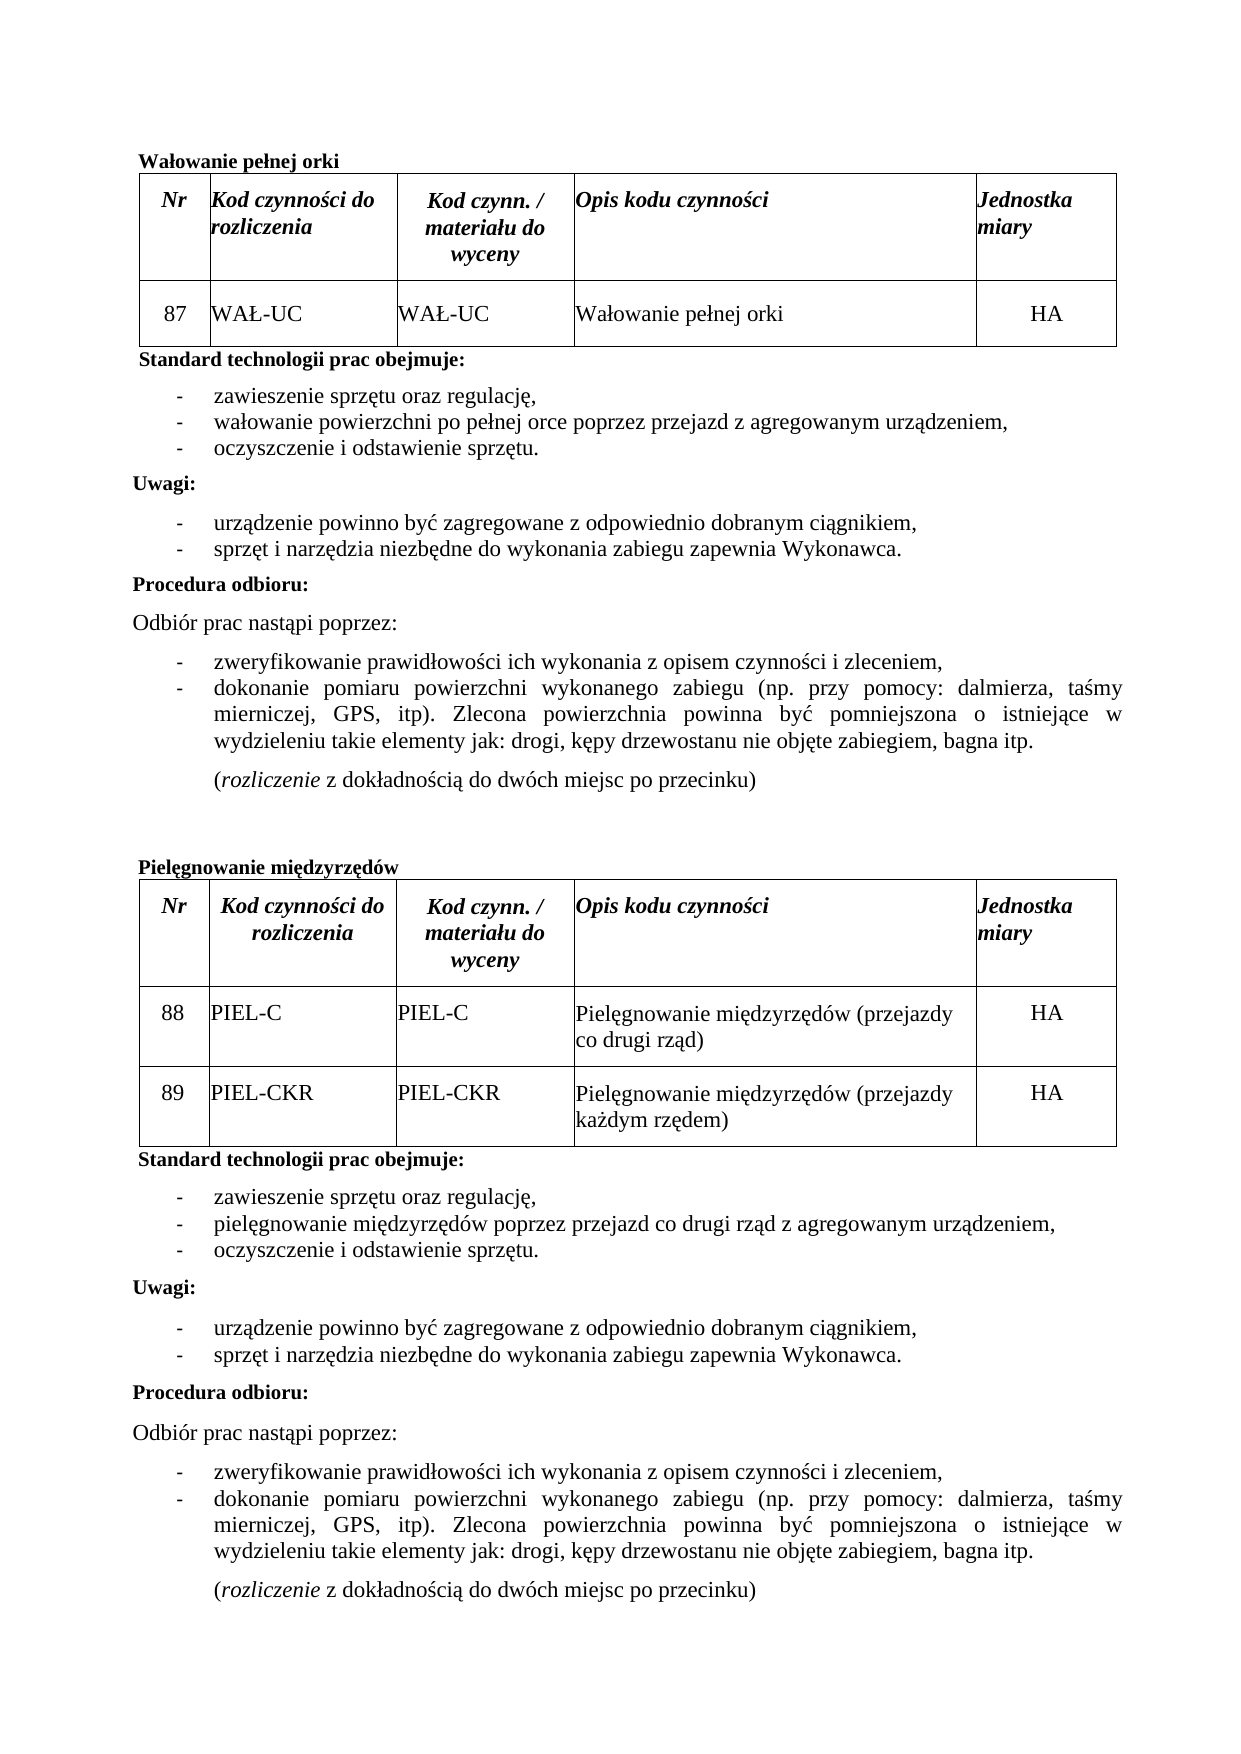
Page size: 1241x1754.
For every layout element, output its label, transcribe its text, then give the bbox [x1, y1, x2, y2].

text Procedura odbioru: [132, 1380, 1124, 1404]
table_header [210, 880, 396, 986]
text Standard technologii prac obejmuje: [138, 347, 1124, 371]
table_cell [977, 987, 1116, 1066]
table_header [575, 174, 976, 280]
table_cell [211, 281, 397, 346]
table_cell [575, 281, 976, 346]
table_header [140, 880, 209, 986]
list zweryfikowanie prawidłowości ich wykonania z opisem czynności i zleceniem, [132, 648, 1124, 674]
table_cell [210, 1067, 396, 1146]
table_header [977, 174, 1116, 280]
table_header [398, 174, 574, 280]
text (rozliczenie z dokładnością do dwóch miejsc po przecinku) [132, 1576, 1124, 1602]
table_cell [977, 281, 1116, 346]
list zawieszenie sprzętu oraz regulację, [132, 382, 1124, 408]
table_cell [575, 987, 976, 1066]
list urządzenie powinno być zagregowane z odpowiednio dobranym ciągnikiem, [132, 508, 1124, 535]
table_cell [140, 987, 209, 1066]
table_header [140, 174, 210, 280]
list pielęgnowanie międzyrzędów poprzez przejazd co drugi rząd z agregowanym urządzeniem, [176, 1209, 1124, 1236]
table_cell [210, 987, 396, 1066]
list zawieszenie sprzętu oraz regulację, [132, 1183, 1124, 1209]
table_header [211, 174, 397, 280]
list urządzenie powinno być zagregowane z odpowiednio dobranym ciągnikiem, [132, 1314, 1124, 1341]
list oczyszczenie i odstawienie sprzętu. [132, 434, 1124, 461]
text Pielęgnowanie międzyrzędów [138, 854, 1124, 879]
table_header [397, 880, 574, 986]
list dokonanie pomiaru powierzchni wykonanego zabiegu (np. przy pomocy: dalmierza, taśmy mierniczej, GPS, itp). Zlecona powierzchnia powinna być pomniejszona o istniejące w wydzieleniu takie elementy jak: drogi, kępy drzewostanu nie objęte zabiegiem, bagna itp. [176, 674, 1124, 753]
list sprzęt i narzędzia niezbędne do wykonania zabiegu zapewnia Wykonawca. [132, 1341, 1124, 1367]
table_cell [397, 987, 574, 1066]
list oczyszczenie i odstawienie sprzętu. [132, 1236, 1124, 1262]
list sprzęt i narzędzia niezbędne do wykonania zabiegu zapewnia Wykonawca. [132, 535, 1124, 561]
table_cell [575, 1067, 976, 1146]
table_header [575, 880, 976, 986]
text Wałowanie pełnej orki [138, 149, 1124, 173]
list zweryfikowanie prawidłowości ich wykonania z opisem czynności i zleceniem, [132, 1458, 1124, 1484]
list dokonanie pomiaru powierzchni wykonanego zabiegu (np. przy pomocy: dalmierza, taśmy mierniczej, GPS, itp). Zlecona powierzchnia powinna być pomniejszona o istniejące w wydzieleniu takie elementy jak: drogi, kępy drzewostanu nie objęte zabiegiem, bagna itp. [176, 1484, 1124, 1564]
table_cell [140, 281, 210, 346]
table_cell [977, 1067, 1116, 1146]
text (rozliczenie z dokładnością do dwóch miejsc po przecinku) [132, 766, 1124, 792]
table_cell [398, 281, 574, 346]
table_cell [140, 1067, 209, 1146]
text Procedura odbioru: [132, 572, 1124, 596]
text Standard technologii prac obejmuje: [138, 1147, 1124, 1171]
text Odbiór prac nastąpi poprzez: [132, 1419, 1124, 1446]
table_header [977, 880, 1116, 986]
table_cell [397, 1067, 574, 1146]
text Uwagi: [132, 471, 1124, 495]
text Odbiór prac nastąpi poprzez: [132, 609, 1124, 635]
list wałowanie powierzchni po pełnej orce poprzez przejazd z agregowanym urządzeniem, [132, 408, 1124, 434]
text Uwagi: [132, 1275, 1124, 1299]
